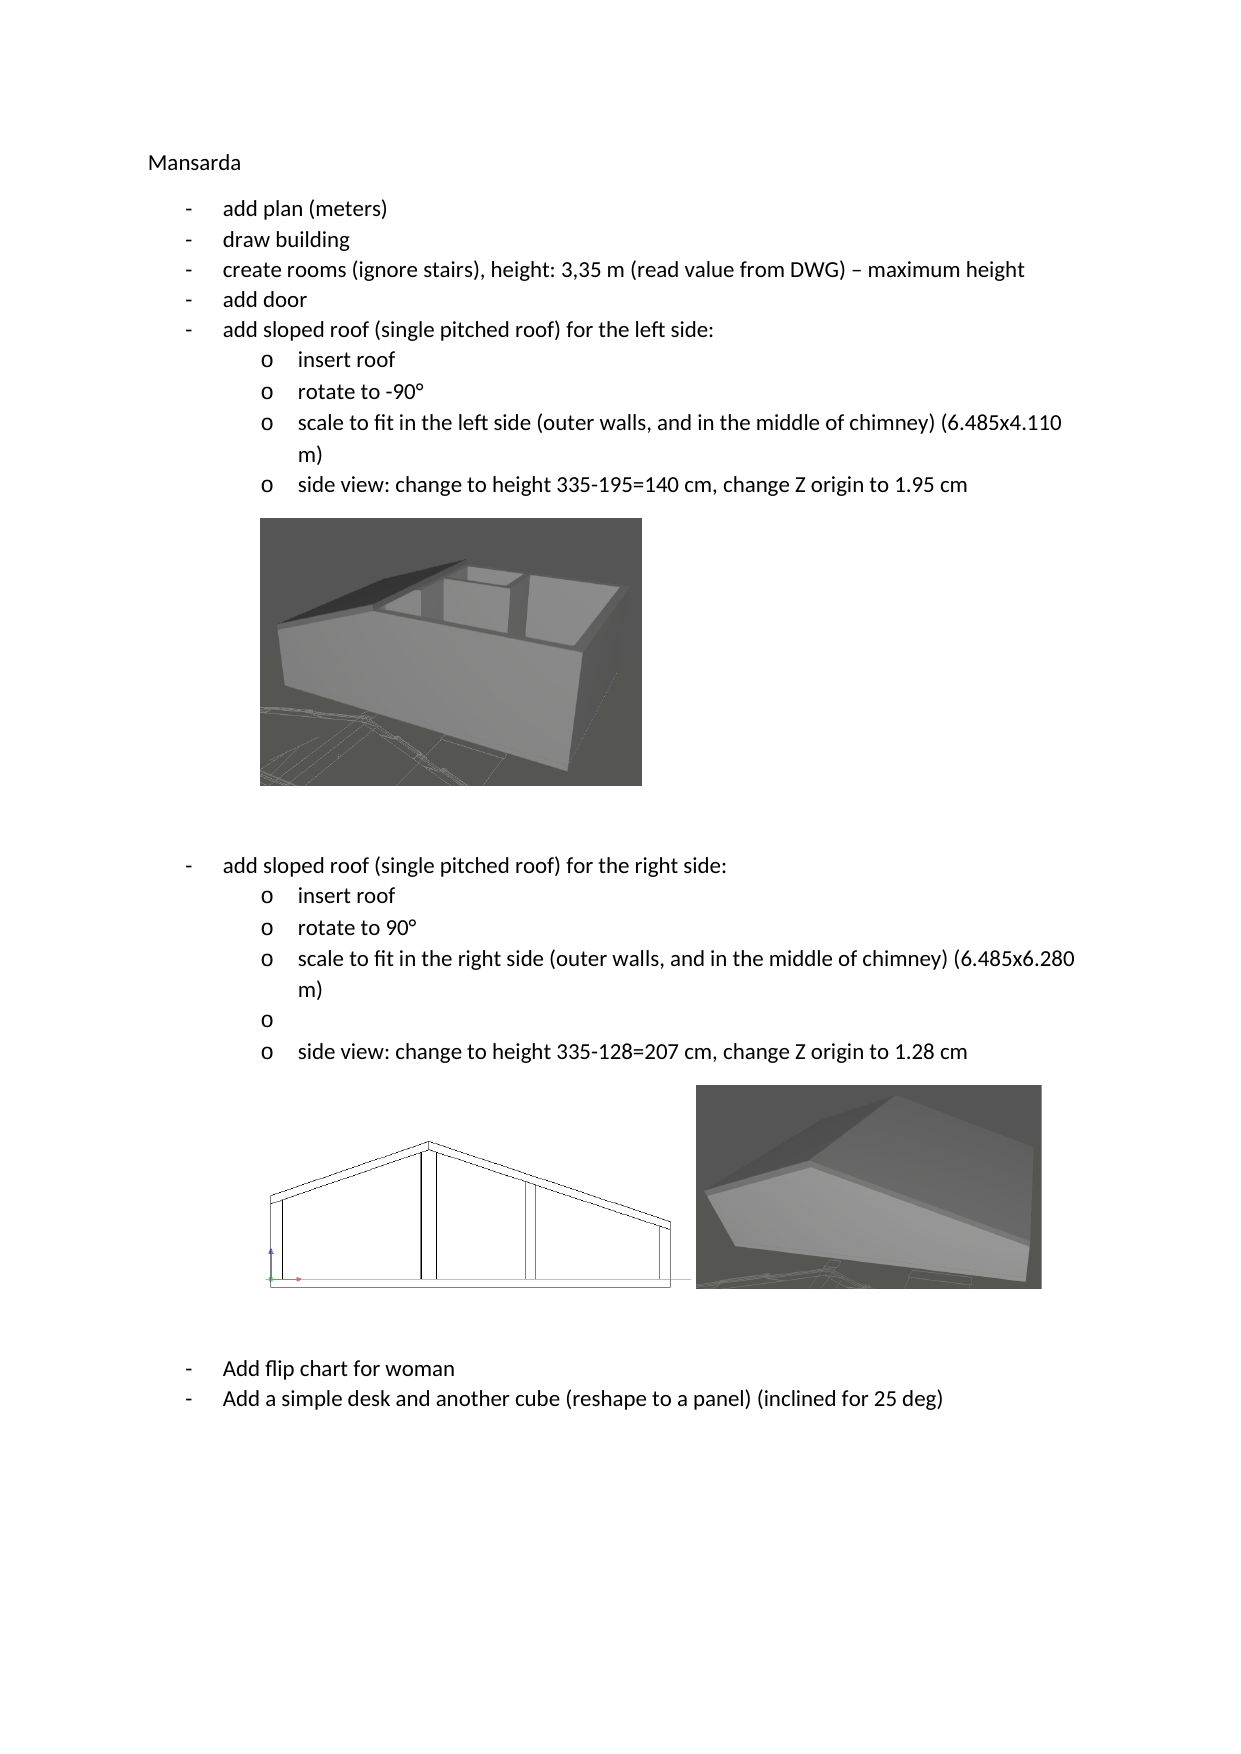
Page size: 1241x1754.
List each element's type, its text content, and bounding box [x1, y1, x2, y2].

list Add flip chart for woman [185, 1354, 1093, 1382]
list rotate to 90° [260, 913, 1093, 942]
list add plan (meters) [185, 194, 1093, 222]
picture [260, 518, 642, 786]
list side view: change to height 335-128=207 cm, change Z origin to 1.28 cm [260, 1037, 1093, 1066]
list side view: change to height 335-195=140 cm, change Z origin to 1.95 cm [260, 470, 1093, 499]
picture [265, 1136, 691, 1289]
list scale to fit in the right side (outer walls, and in the middle of chimney) (6.485x6.280 m) [260, 944, 1093, 1003]
list add sloped roof (single pitched roof) for the right side: [185, 851, 1093, 879]
list scale to fit in the left side (outer walls, and in the middle of chimney) (6.485x4.110 m) [260, 408, 1093, 468]
list insert roof [260, 881, 1093, 910]
list insert roof [260, 346, 1093, 375]
list add sloped roof (single pitched roof) for the left side: [185, 315, 1093, 343]
list rotate to -90° [260, 377, 1093, 406]
picture [696, 1085, 1042, 1289]
list create rooms (ignore stairs), height: 3,35 m (read value from DWG) – maximum height [185, 255, 1093, 283]
list draw building [185, 225, 1093, 253]
list add door [185, 285, 1093, 313]
list Add a simple desk and another cube (reshape to a panel) (inclined for 25 deg) [185, 1384, 1093, 1412]
text Mansarda [148, 148, 1093, 176]
